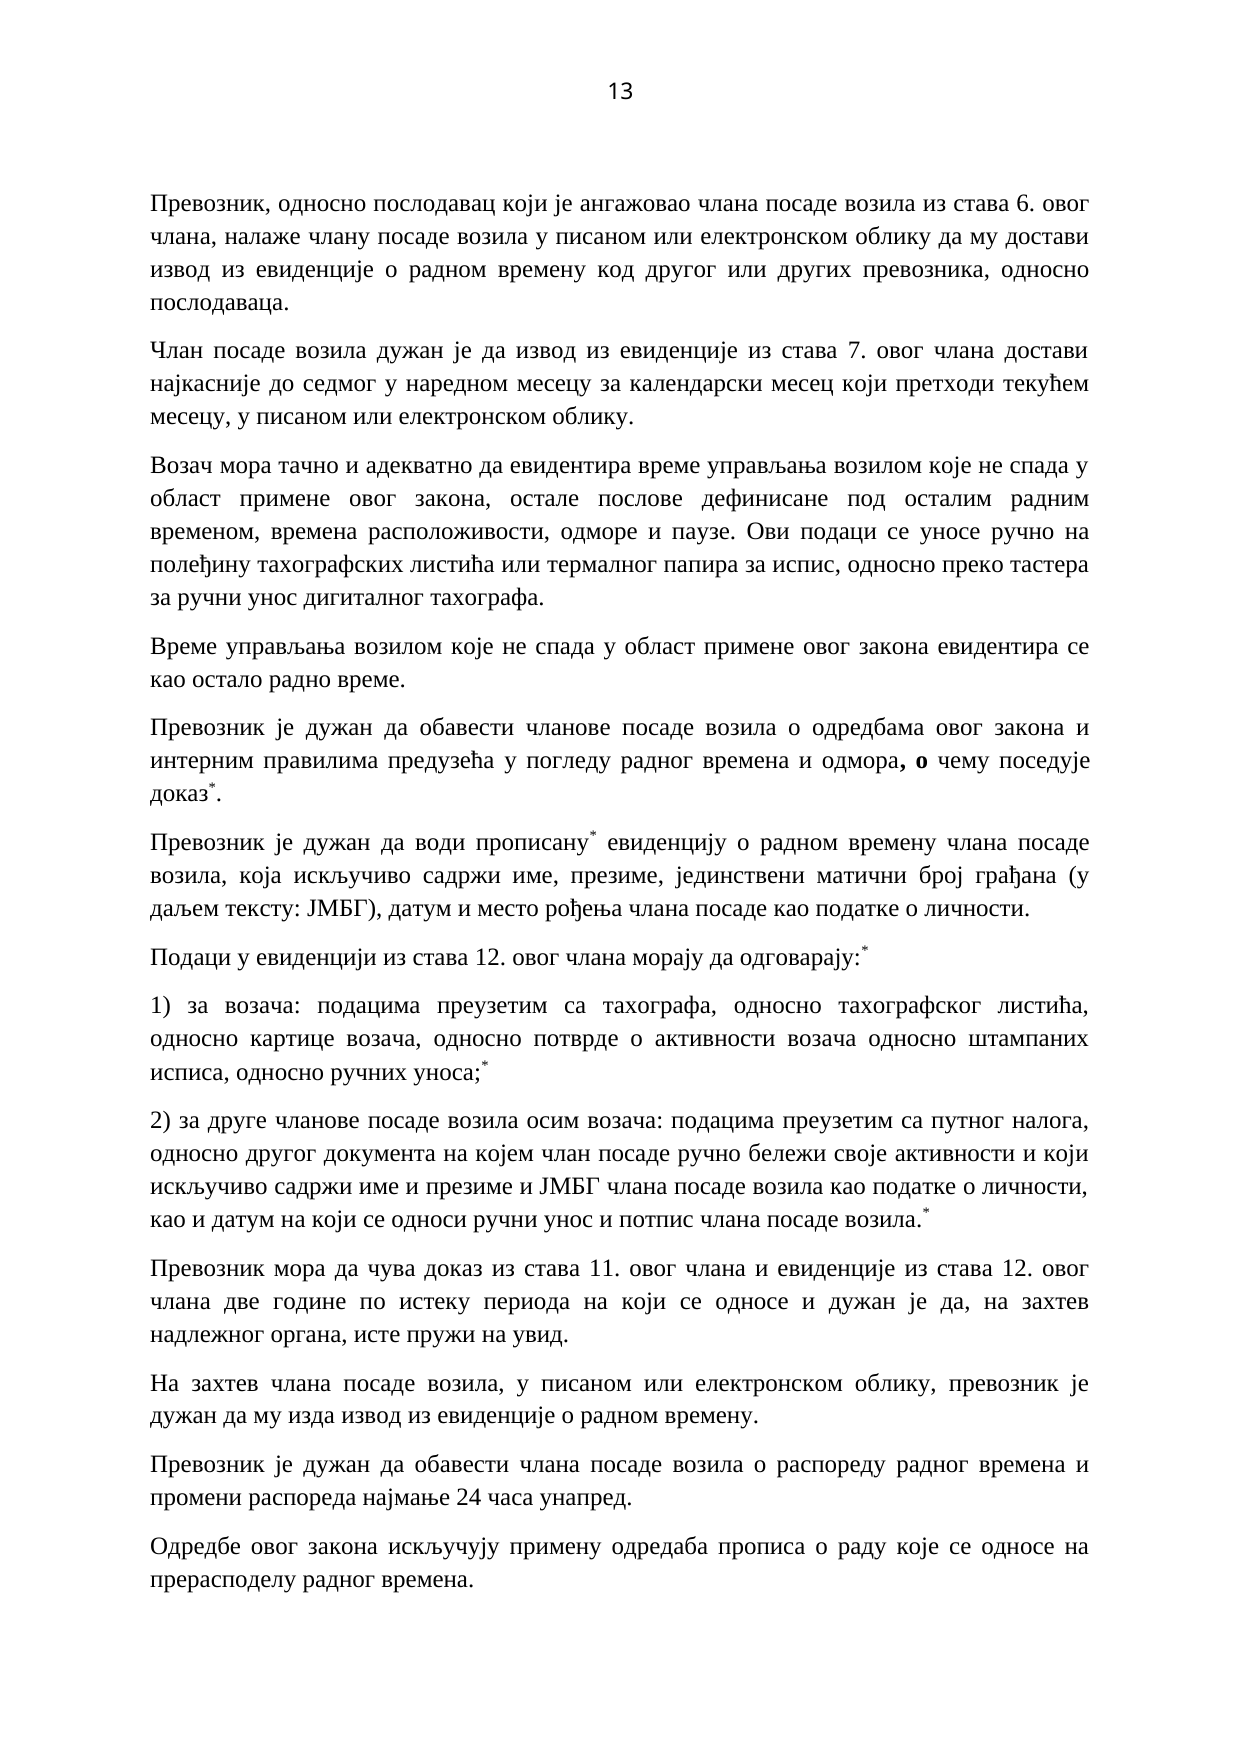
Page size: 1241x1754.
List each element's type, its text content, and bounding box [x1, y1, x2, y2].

text Члан посаде возила дужан је да извод из евиденције из става 7. овог члана достави најкасније до седмог у наредном месецу за календарски месец који претходи текућем месецу, у писаном или електронском облику. [150, 335, 1090, 430]
text Превозник, односно послодавац који је ангажовао члана посаде возила из става 6. овог члана, налаже члану посаде возила у писаном или електронском облику да му достави извод из евиденције о радном времену код другог или других превозника, односно послодаваца. [150, 188, 1090, 316]
text Превозник мора да чува доказ из става 11. овог члана и евиденције из става 12. овог члана две године по истеку периода на који се односе и дужан је да, на захтев надлежног органа, исте пружи на увид. [150, 1253, 1090, 1348]
text Одредбе овог закона искључују примену одредаба прописа о раду које се односе на прерасподелу радног времена. [150, 1531, 1090, 1593]
text Возач мора тачно и адекватно да евидентира време управљања возилом које не спада у област примене овог закона, остале послове дефинисане под осталим радним временом, времена расположивости, одморе и паузе. Ови подаци се уносе ручно на полеђину тахографских листића или термалног папира за испис, односно преко тастера за ручни унос дигиталног тахографа. [150, 450, 1090, 611]
text Превозник је дужан да обавести чланове посаде возила о одредбама овог закона и интерним правилима предузећа у погледу радног времена и одмора, о чему поседује доказ*. [150, 712, 1090, 807]
text Време управљања возилом које не спада у област примене овог закона евидентира се као остало радно време. [150, 631, 1090, 693]
text 2) за друге чланове посаде возила осим возача: подацима преузетим са путног налога, односно другог документа на којем члан посаде ручно бележи своје активности и који искључиво садржи име и презиме и ЈМБГ члана посаде возила као податке о личности, као и датум на који се односи ручни унос и потпис члана посаде возила.* [150, 1105, 1090, 1233]
text 1) за возача: подацима преузетим са тахографа, односно тахографског листића, односно картице возача, односно потврде о активности возача односно штампаних исписа, односно ручних уноса;* [150, 991, 1090, 1085]
text Превозник је дужан да води прописану* евиденцију о радном времену члана посаде возила, која искључиво садржи име, презиме, јединствени матични број грађана (у даљем тексту: ЈМБГ), датум и место рођења члана посаде као податке о личности. [150, 827, 1090, 922]
text На захтев члана посаде возила, у писаном или електронском облику, превозник је дужан да му изда извод из евиденције о радном времену. [150, 1368, 1090, 1429]
text Подаци у евиденцији из става 12. овог члана морају да одговарају:* [150, 942, 1090, 971]
text Превозник је дужан да обавести члана посаде возила о распореду радног времена и промени распореда најмање 24 часа унапред. [150, 1449, 1090, 1511]
